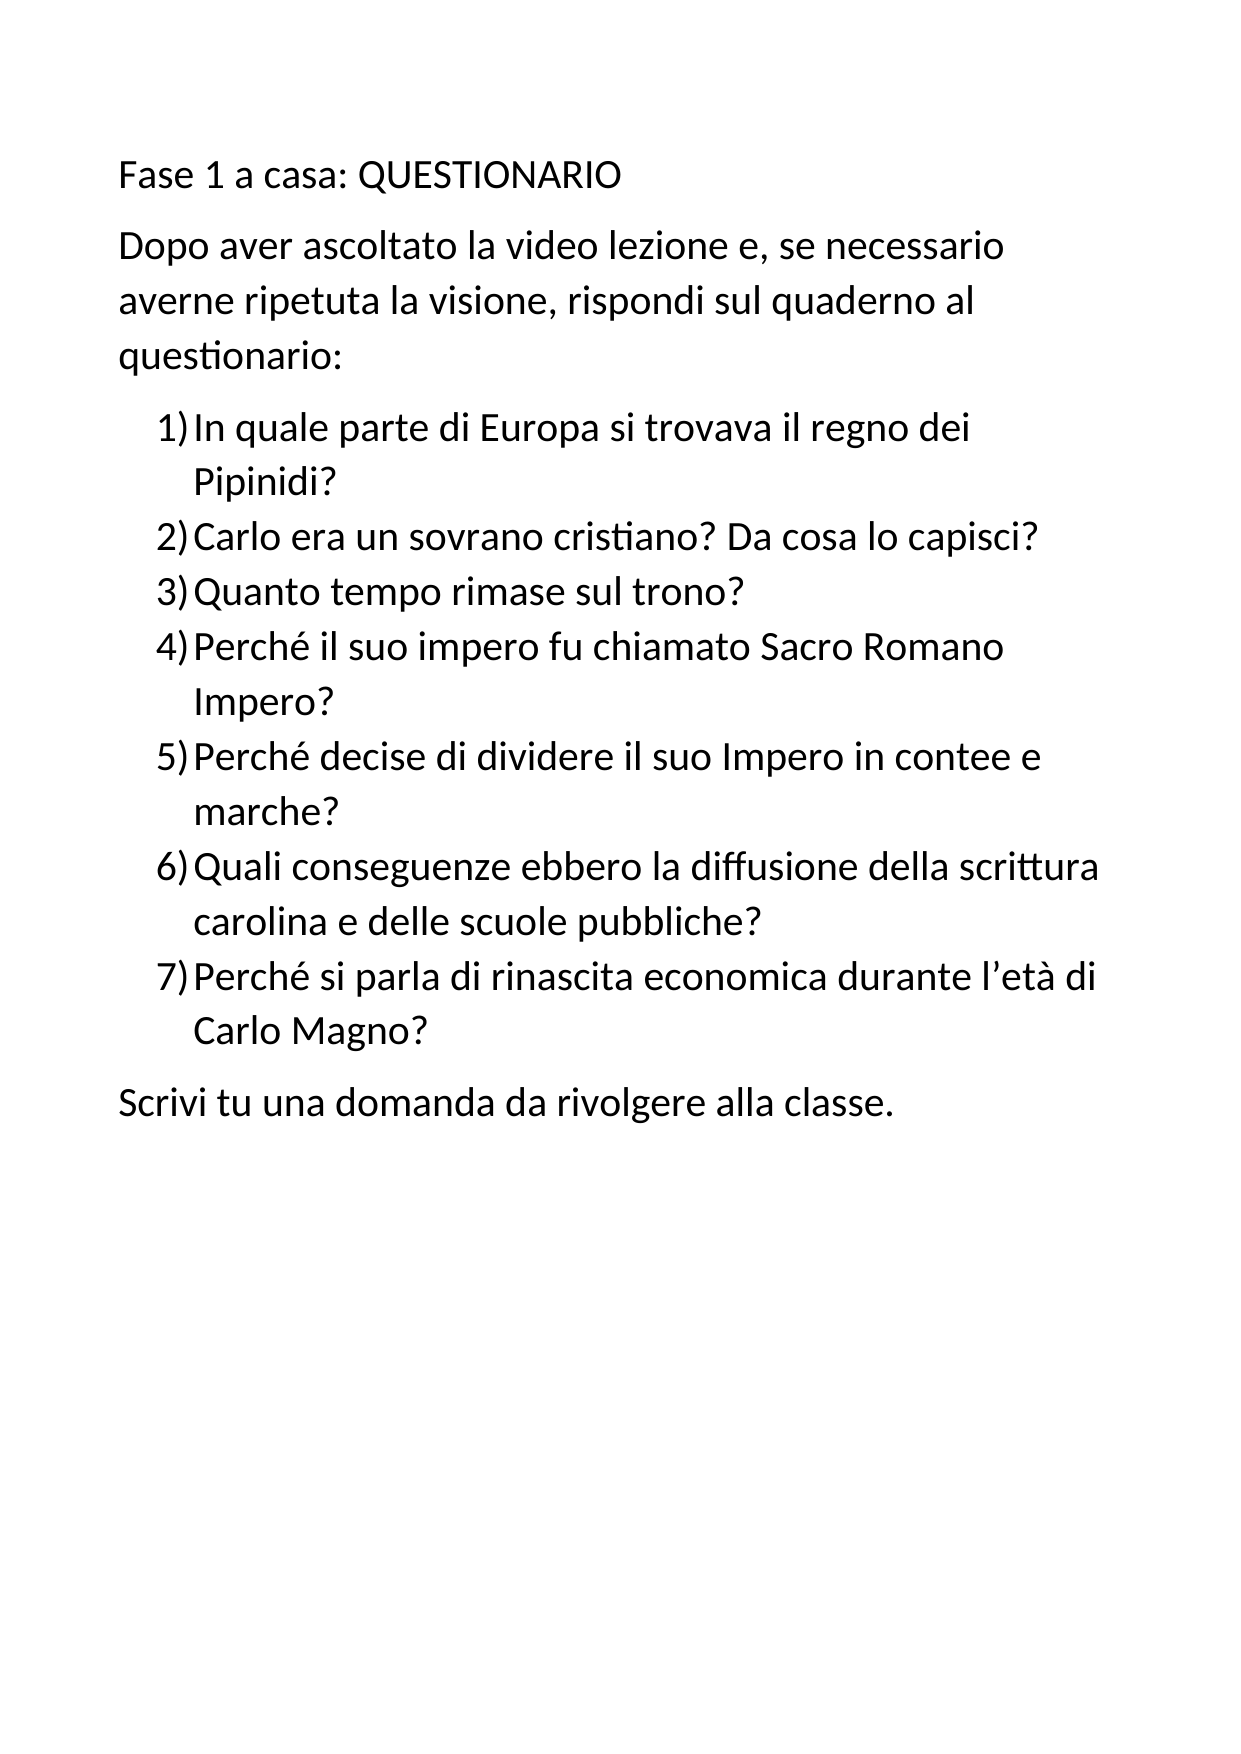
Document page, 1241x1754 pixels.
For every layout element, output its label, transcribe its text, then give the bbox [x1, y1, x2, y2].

text Dopo aver ascoltato la video lezione e, se necessario averne ripetuta la visione, rispondi sul quaderno al questionario: [118, 219, 1122, 380]
text Fase 1 a casa: QUESTIONARIO [118, 148, 1122, 198]
text Scrivi tu una domanda da rivolgere alla classe. [118, 1076, 1122, 1127]
list Perché il suo impero fu chiamato Sacro Romano Impero? [156, 620, 1122, 726]
list Perché si parla di rinascita economica durante l’età di Carlo Magno? [156, 949, 1122, 1055]
list Perché decise di dividere il suo Impero in contee e marche? [156, 730, 1122, 836]
list In quale parte di Europa si trovava il regno dei Pipinidi? [156, 401, 1122, 506]
list Quali conseguenze ebbero la diffusione della scrittura carolina e delle scuole pubbliche? [156, 840, 1122, 945]
list Quanto tempo rimase sul trono? [156, 565, 1122, 616]
list Carlo era un sovrano cristiano? Da cosa lo capisci? [156, 510, 1122, 561]
